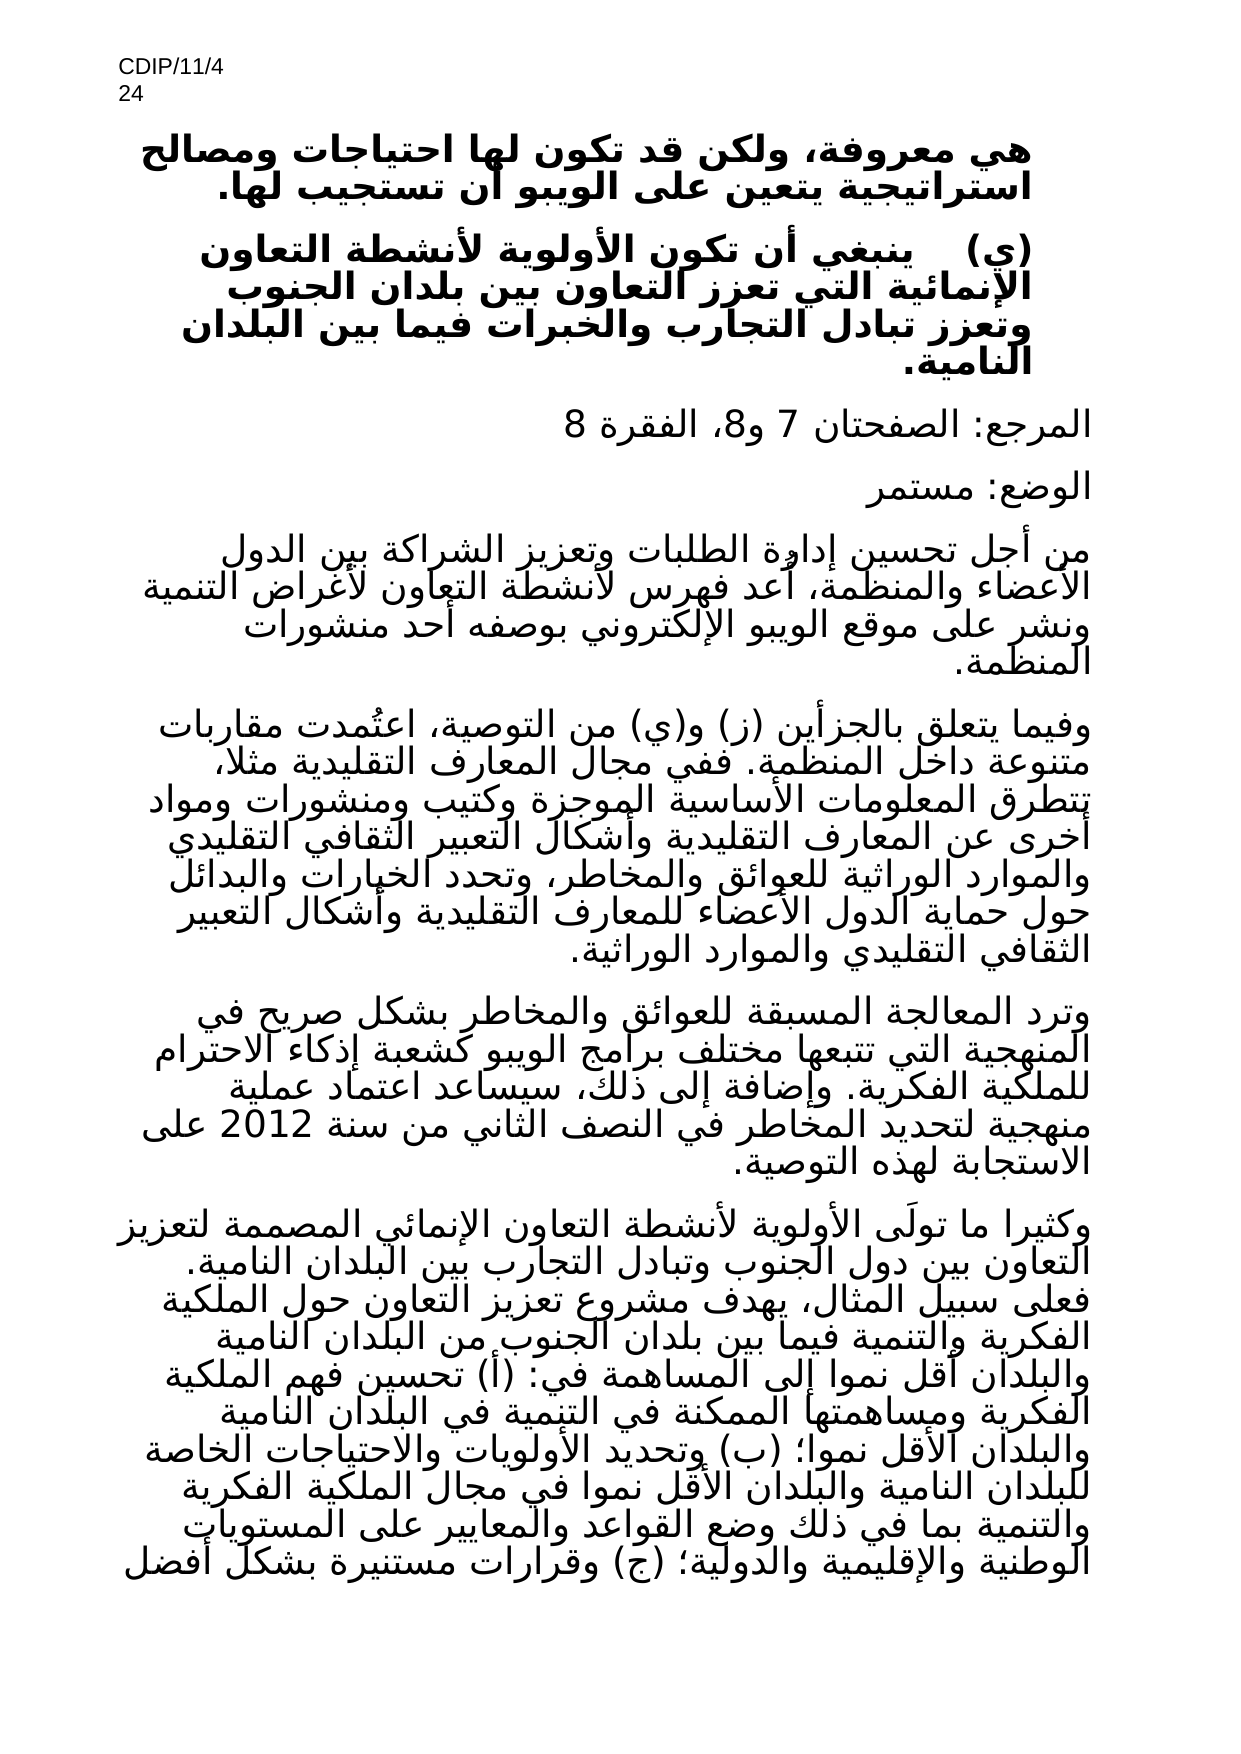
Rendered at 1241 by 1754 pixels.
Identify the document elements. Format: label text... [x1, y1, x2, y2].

text المرجع: الصفحتان 7 و8، الفقرة 8 [118, 407, 1092, 445]
text وفيما يتعلق بالجزأين (ز) و(ي) من التوصية، اعتُمدت مقاربات متنوعة داخل المنظمة. ففي مجال المعارف التقليدية مثلا، تتطرق المعلومات الأساسية الموجزة وكتيب ومنشورات ومواد أخرى عن المعارف التقليدية وأشكال التعبير الثقافي التقليدي والموارد الوراثية للعوائق والمخاطر، وتحدد الخيارات والبدائل حول حماية الدول الأعضاء للمعارف التقليدية وأشكال التعبير الثقافي التقليدي والموارد الوراثية. [118, 707, 1092, 970]
text (ي) ينبغي أن تكون الأولوية لأنشطة التعاون الإنمائية التي تعزز التعاون بين بلدان الجنوب وتعزز تبادل التجارب والخبرات فيما بين البلدان النامية. [118, 232, 1092, 382]
text من أجل تحسين إدارة الطلبات وتعزيز الشراكة بين الدول الأعضاء والمنظمة، أُعد فهرس لأنشطة التعاون لأغراض التنمية ونشر على موقع الويبو الإلكتروني بوصفه أحد منشورات المنظمة. [118, 532, 1092, 682]
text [118, 1207, 1092, 1582]
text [118, 132, 1092, 207]
text الوضع: مستمر [1060, 470, 1092, 507]
text الوضع: مستمر [118, 470, 1075, 507]
text وترد المعالجة المسبقة للعوائق والمخاطر بشكل صريح في المنهجية التي تتبعها مختلف برامج الويبو كشعبة إذكاء الاحترام للملكية الفكرية. وإضافة إلى ذلك، سيساعد اعتماد عملية منهجية لتحديد المخاطر في النصف الثاني من سنة 2012 على الاستجابة لهذه التوصية. [118, 995, 1092, 1182]
